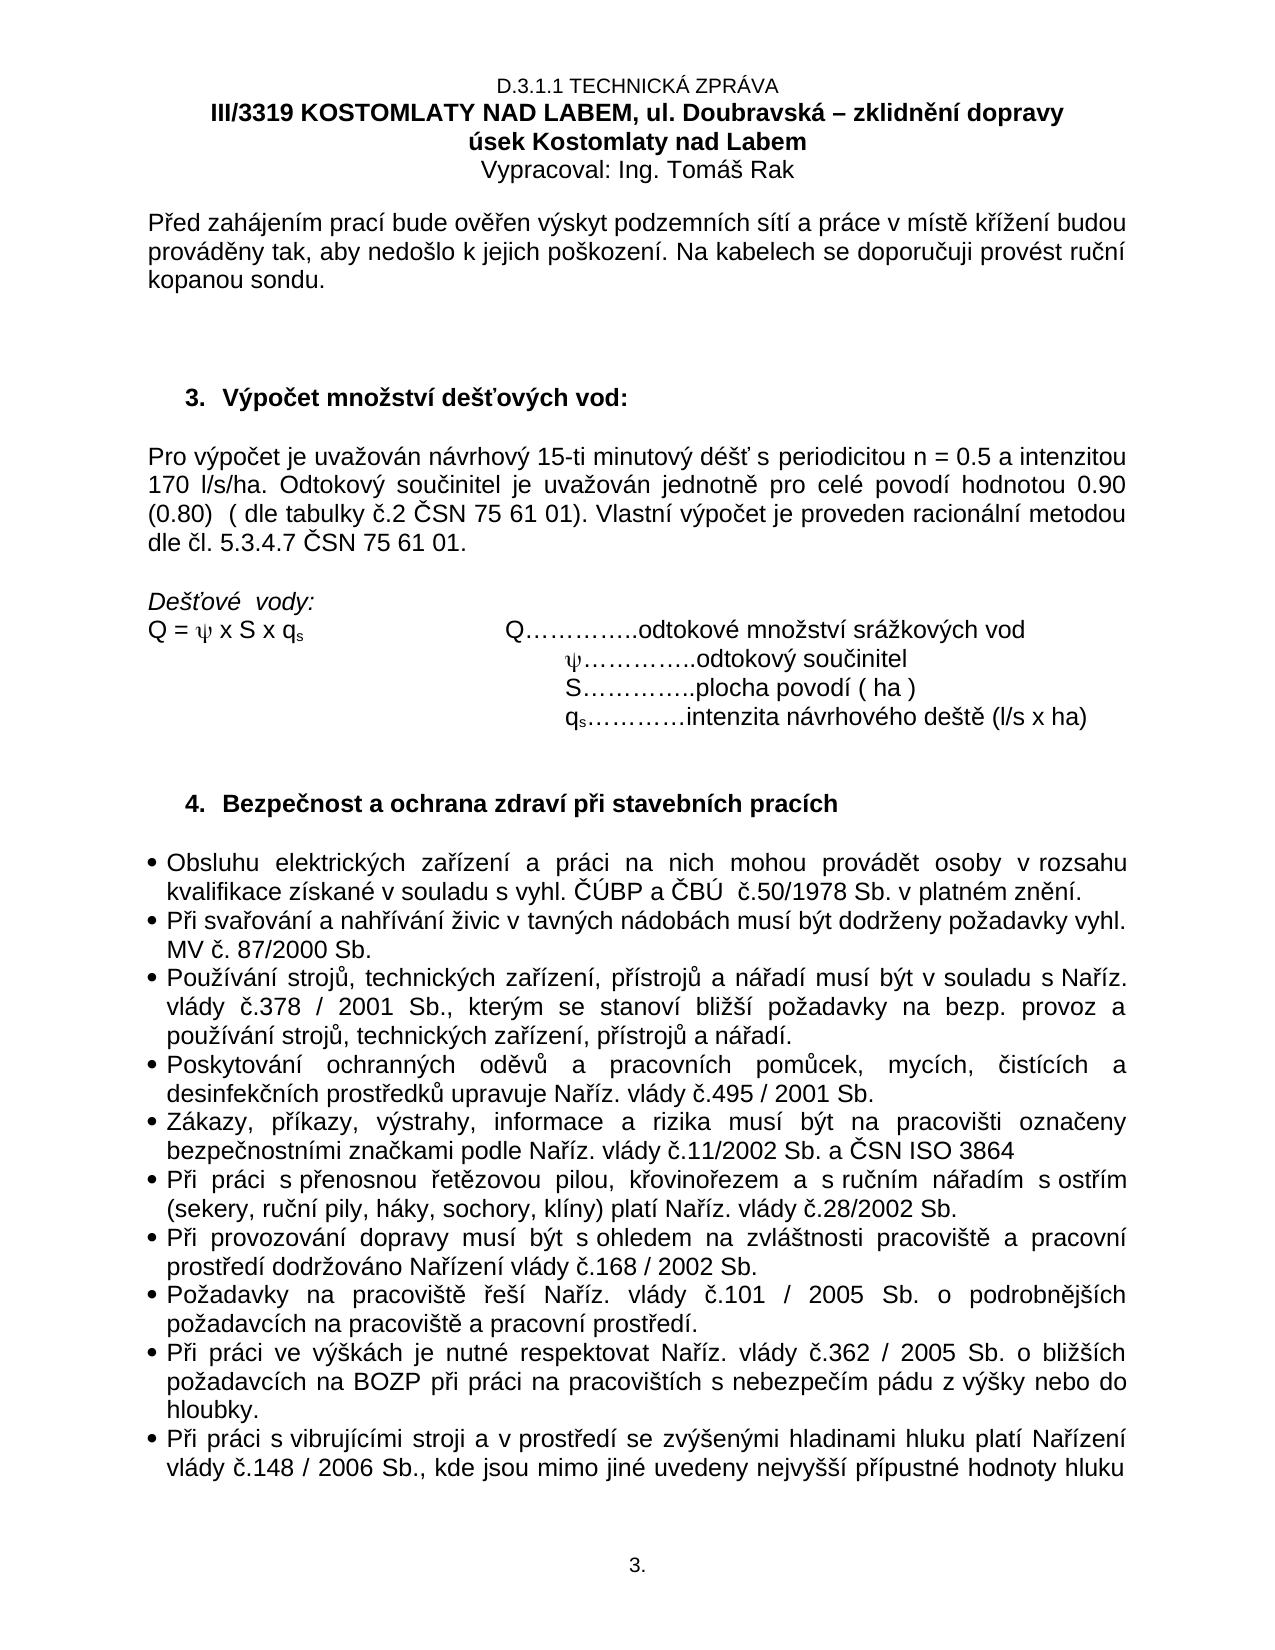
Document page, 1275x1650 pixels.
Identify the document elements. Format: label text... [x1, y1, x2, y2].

text Q = x S x qs Q…………..odtokové množství srážkových vod [148, 616, 1127, 644]
text S…………..plocha povodí ( ha ) [148, 673, 1127, 702]
list Používání strojů, technických zařízení, přístrojů a nářadí musí být v souladu s Naříz. vlády č.378 / 2001 Sb., kterým se stanoví bližší požadavky na bezp. provoz a používání strojů, technických zařízení, přístrojů a nářadí. [148, 963, 1127, 1050]
list Při práci ve výškách je nutné respektovat Naříz. vlády č.362 / 2005 Sb. o bližších požadavcích na BOZP při práci na pracovištích s nebezpečím pádu z výšky nebo do hloubky. [148, 1338, 1127, 1424]
list Bezpečnost a ochrana zdraví při stavebních pracích [185, 789, 1127, 818]
list Poskytování ochranných oděvů a pracovních pomůcek, mycích, čistících a desinfekčních prostředků upravuje Naříz. vlády č.495 / 2001 Sb. [148, 1050, 1127, 1107]
list Zákazy, příkazy, výstrahy, informace a rizika musí být na pracovišti označeny bezpečnostními značkami podle Naříz. vlády č.11/2002 Sb. a ČSN ISO 3864 [148, 1107, 1127, 1165]
list Při práci s přenosnou řetězovou pilou, křovinořezem a s ručním nářadím s ostřím (sekery, ruční pily, háky, sochory, klíny) platí Naříz. vlády č.28/2002 Sb. [148, 1165, 1127, 1223]
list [148, 1424, 1127, 1482]
text Před zahájením prací bude ověřen výskyt podzemních sítí a práce v místě křížení budou prováděny tak, aby nedošlo k jejich poškození. Na kabelech se doporučuji provést ruční kopanou sondu. [148, 208, 1127, 294]
text qs…………intenzita návrhového deště (l/s x ha) [148, 702, 1127, 731]
list Výpočet množství dešťových vod: [185, 383, 1127, 412]
list Při svařování a nahřívání živic v tavných nádobách musí být dodrženy požadavky vyhl. MV č. 87/2000 Sb. [148, 906, 1127, 963]
list Obsluhu elektrických zařízení a práci na nich mohou provádět osoby v rozsahu kvalifikace získané v souladu s vyhl. ČÚBP a ČBÚ č.50/1978 Sb. v platném znění. [148, 848, 1127, 906]
text Pro výpočet je uvažován návrhový 15-ti minutový déšť s periodicitou n = intenzitou 170 l/s/ha. Odtokový součinitel je uvažován jednotně pro celé povodí hodnotou 0.90 (0.80) ( dle tabulky č.2 ČSN 75 61 01). Vlastní výpočet je proveden racionální metodou dle čl. 5.3.4.7 ČSN 75 61 01. [148, 442, 1127, 557]
list Požadavky na pracoviště řeší Naříz. vlády č.101 / 2005 Sb. o podrobnějších požadavcích na pracoviště a pracovní prostředí. [148, 1280, 1127, 1338]
text …………..odtokový součinitel [148, 644, 1127, 673]
list Při provozování dopravy musí být s ohledem na zvláštnosti pracoviště a pracovní prostředí dodržováno Nařízení vlády č.168 / 2002 Sb. [148, 1223, 1127, 1280]
text Dešťové vody: [148, 587, 1127, 616]
